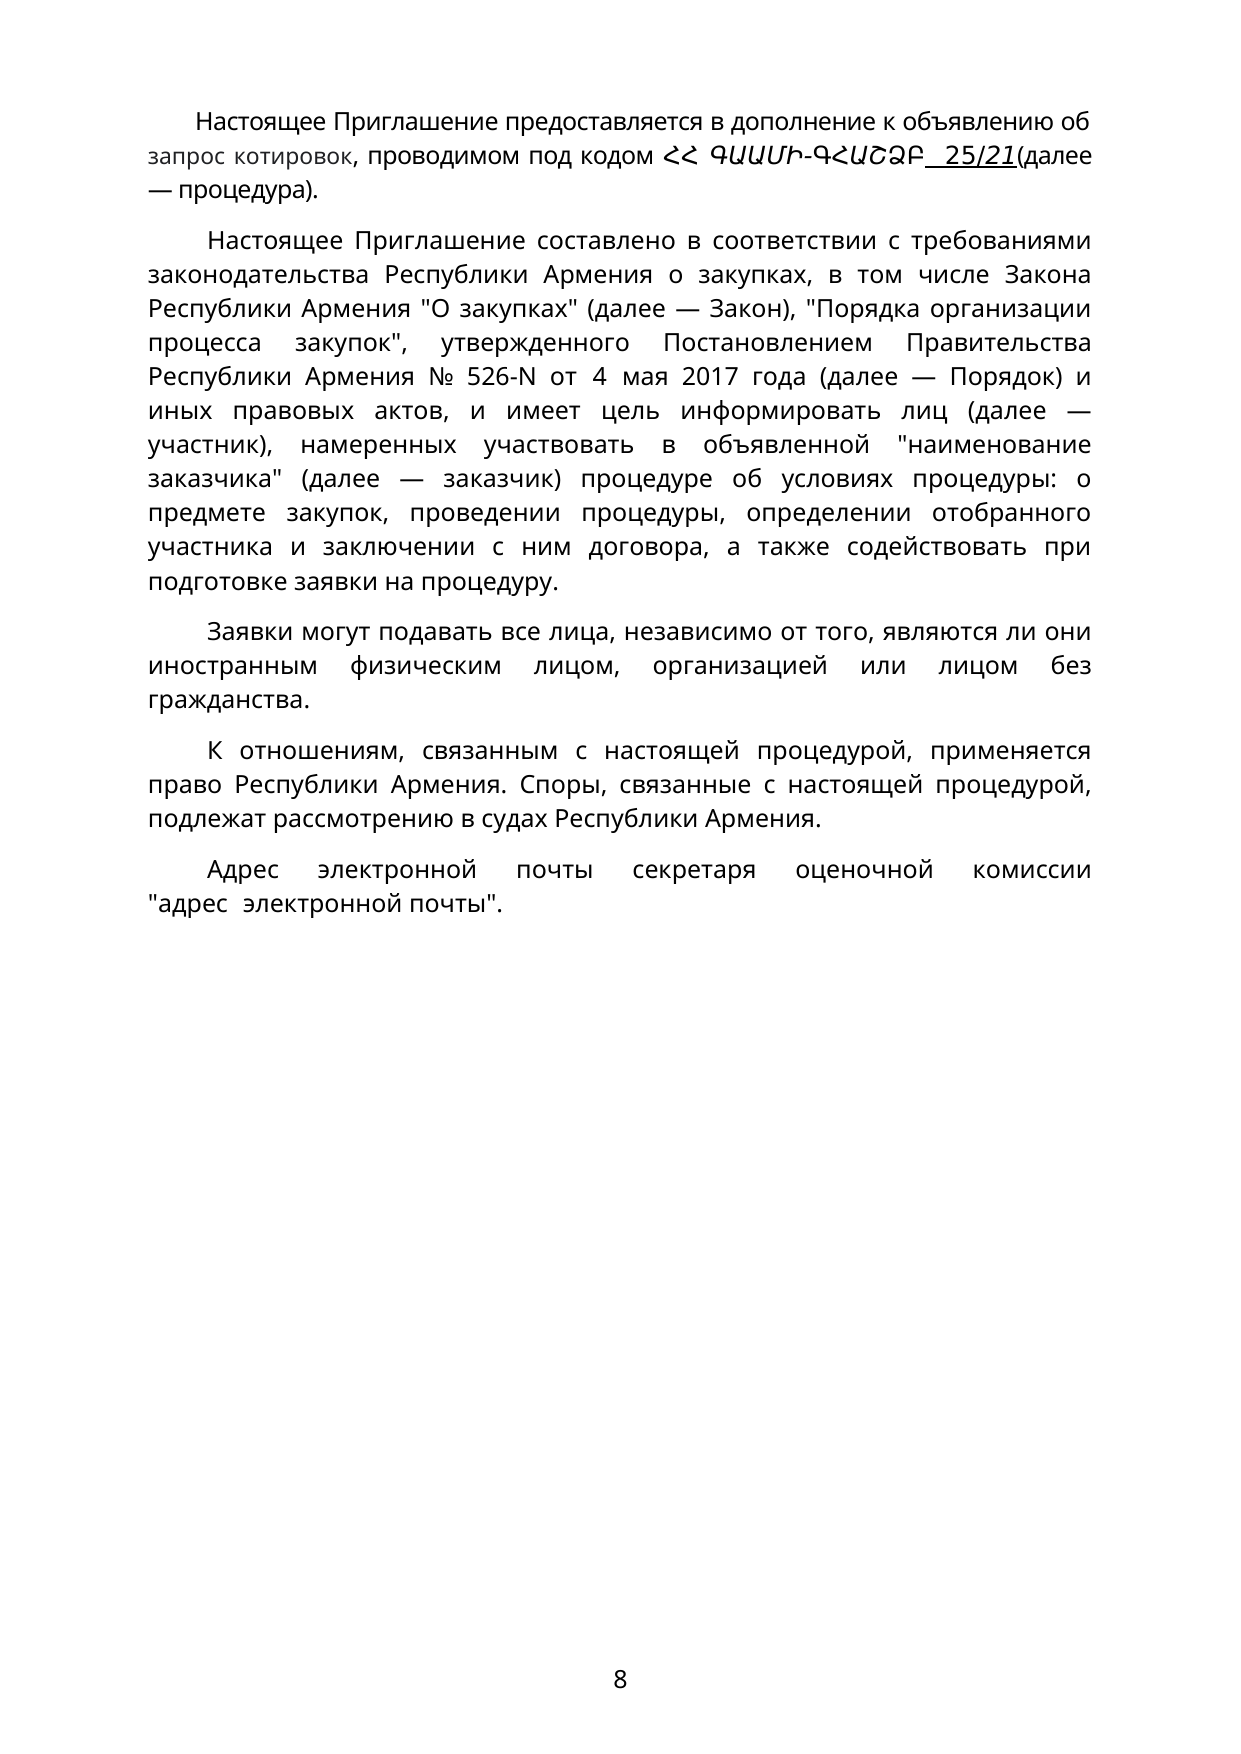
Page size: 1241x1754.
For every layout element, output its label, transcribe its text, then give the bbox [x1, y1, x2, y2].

text Настоящее Приглашение предоставляется в дополнение к объявлению об запрос котировок, проводимом под кодом ՀՀ ԳԱԱՄԻ-ԳՀԱՇՁԲ 25/21(далее — процедура). [89, 103, 1092, 206]
text Заявки могут подавать все лица, независимо от того, являются ли они иностранным физическим лицом, организацией или лицом без гражданства. [148, 614, 1092, 716]
text Настоящее Приглашение составлено в соответствии с требованиями законодательства Республики Армения о закупках, в том числе Закона Республики Армения "О закупках" (далее — Закон), "Порядка организации процесса закупок", утвержденного Постановлением Правительства Республики Армения № 526-N от 4 мая 2017 года (далее — Порядок) и иных правовых актов, и имеет цель информировать лиц (далее — участник), намеренных участвовать в объявленной "наименование заказчика" (далее — заказчик) процедуре об условиях процедуры: о предмете закупок, проведении процедуры, определении отобранного участника и заключении с ним договора, а также содействовать при подготовке заявки на процедуру. [148, 222, 1092, 597]
text К отношениям, связанным с настоящей процедурой, применяется право Республики Армения. Споры, связанные с настоящей процедурой, подлежат рассмотрению в судах Республики Армения. [148, 733, 1092, 835]
text Адрес электронной почты секретаря оценочной комиссии "адрес электронной почты". [148, 852, 1092, 920]
